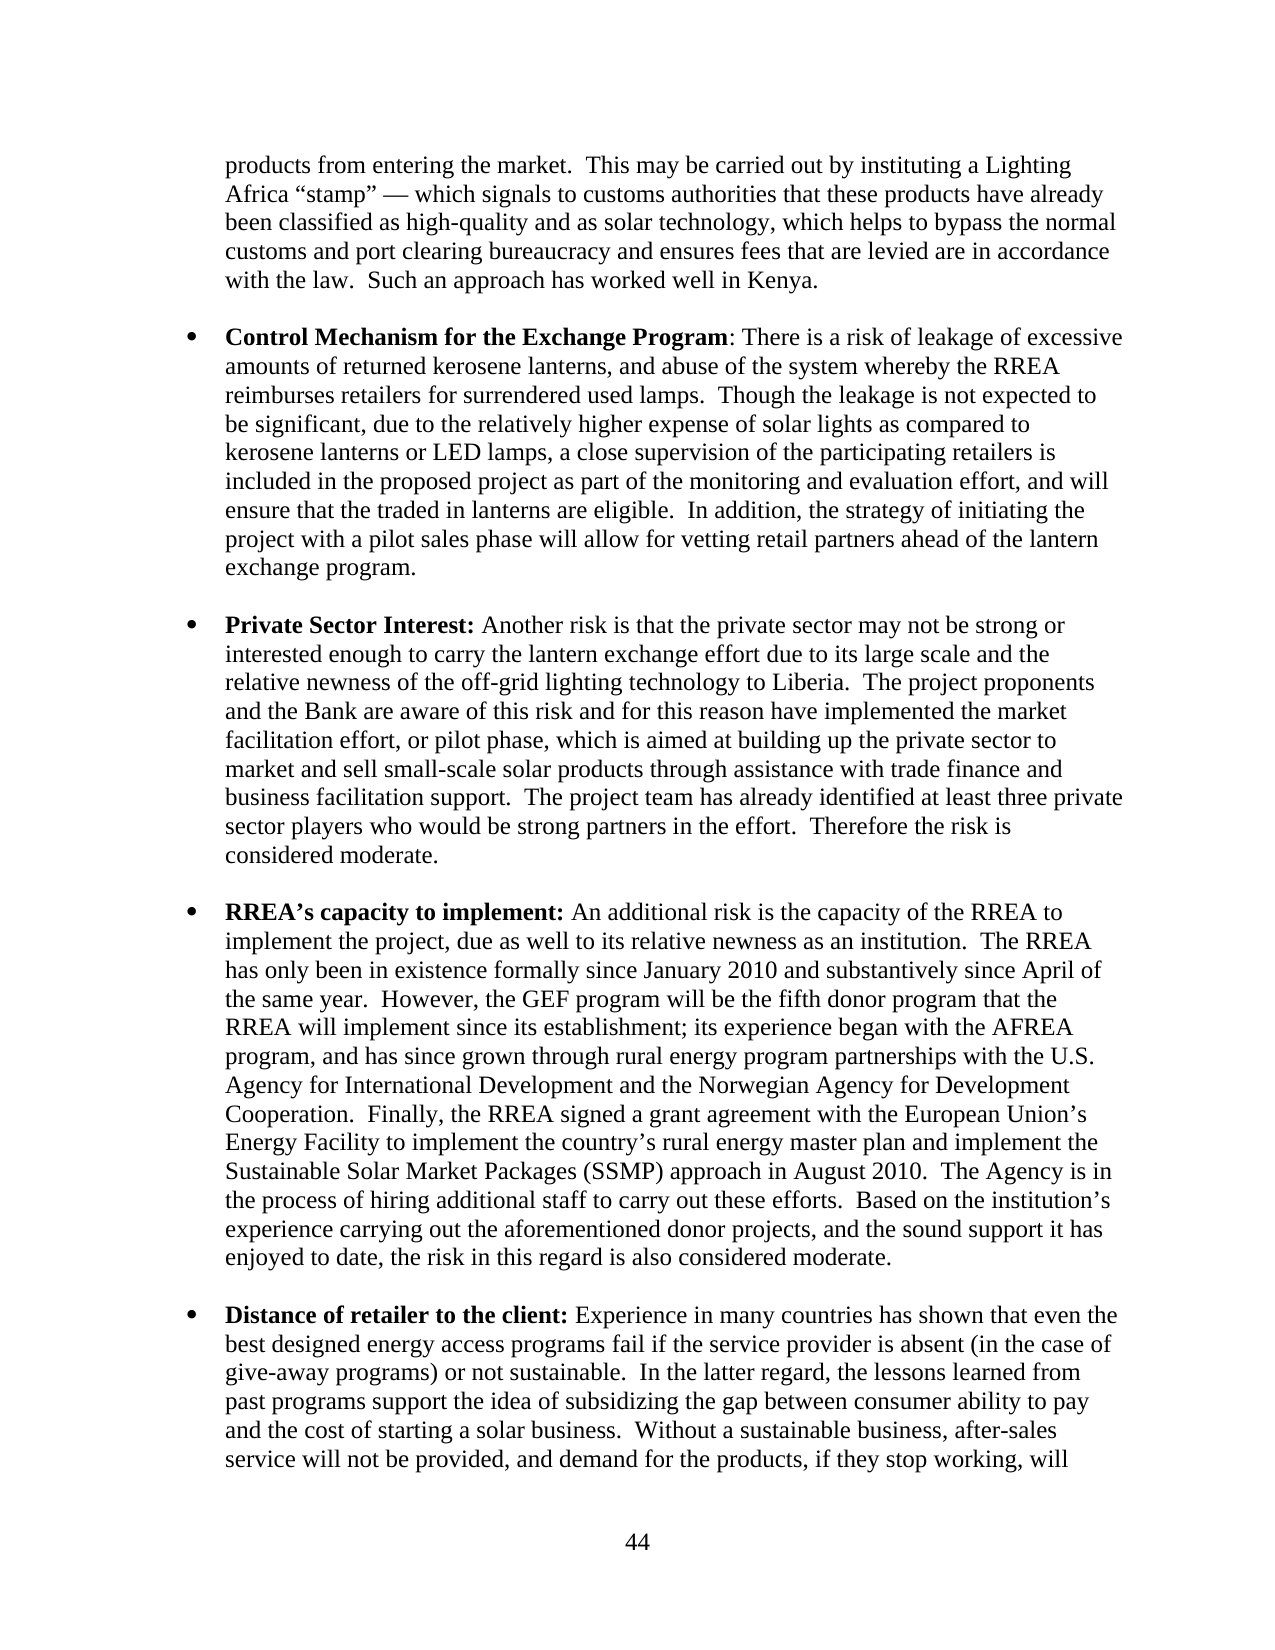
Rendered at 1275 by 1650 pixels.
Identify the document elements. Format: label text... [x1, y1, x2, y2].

list Private Sector Interest: Another risk is that the private sector may not be strong or interested enough to carry the lantern exchange effort due to its large scale and the relative newness of the off-grid lighting technology to Liberia. The project proponents and the Bank are aware of this risk and for this reason have implemented the market facilitation effort, or pilot phase, which is aimed at building up the private sector to market and sell small-scale solar products through assistance with trade finance and business facilitation support. The project team has already identified at least three private sector players who would be strong partners in the effort. Therefore the risk is considered moderate. [187, 610, 1125, 869]
list Control Mechanism for the Exchange Program: There is a risk of leakage of excessive amounts of returned kerosene lanterns, and abuse of the system whereby the RREA reimburses retailers for surrendered used lamps. Though the leakage is not expected to be significant, due to the relatively higher expense of solar lights as compared to kerosene lanterns or LED lamps, a close supervision of the participating retailers is included in the proposed project as part of the monitoring and evaluation effort, and will ensure that the traded in lanterns are eligible. In addition, the strategy of initiating the project with a pilot sales phase will allow for vetting retail partners ahead of the lantern exchange program. [187, 322, 1125, 581]
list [187, 150, 1125, 294]
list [187, 1300, 1125, 1472]
list RREA’s capacity to implement: An additional risk is the capacity of the RREA to implement the project, due as well to its relative newness as an institution. The RREA has only been in existence formally since January 2010 and substantively since April of the same year. However, the GEF program will be the fifth donor program that the RREA will implement since its establishment; its experience began with the AFREA program, and has since grown through rural energy program partnerships with the U.S. Agency for International Development and the Norwegian Agency for Development Cooperation. Finally, the RREA signed a grant agreement with the European Union’s Energy Facility to implement the country’s rural energy master plan and implement the Sustainable Solar Market Packages (SSMP) approach in August 2010. The Agency is in the process of hiring additional staff to carry out these efforts. Based on the institution’s experience carrying out the aforementioned donor projects, and the sound support it has enjoyed to date, the risk in this regard is also considered moderate. [187, 897, 1125, 1271]
